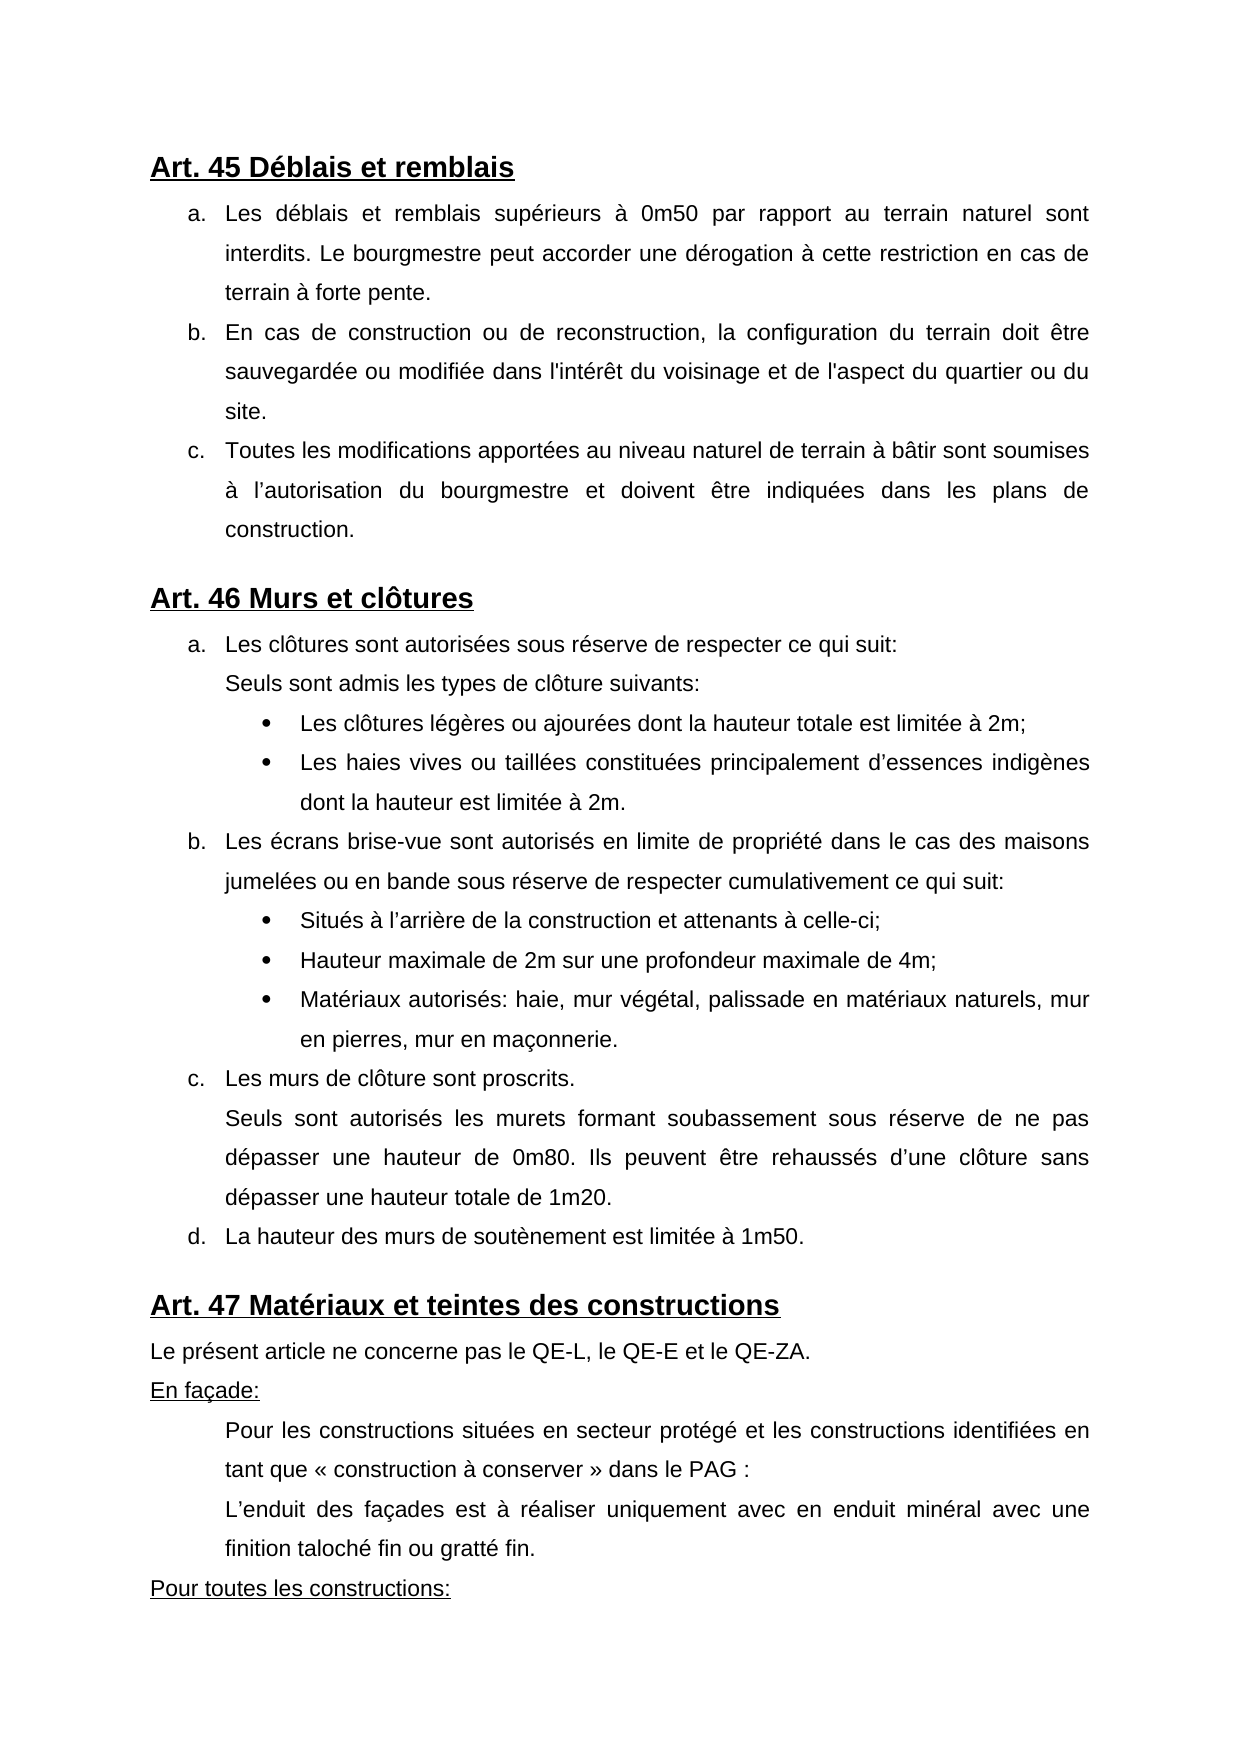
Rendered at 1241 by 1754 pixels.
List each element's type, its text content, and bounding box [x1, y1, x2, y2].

list Les murs de clôture sont proscrits. [187, 1065, 1090, 1092]
text Pour les constructions situées en secteur protégé et les constructions identifiées en tant que « construction à conserver » dans le PAG : [225, 1417, 1090, 1483]
list La hauteur des murs de soutènement est limitée à 1m50. [187, 1223, 1090, 1249]
list Toutes les modifications apportées au niveau naturel de terrain à bâtir sont soumises à l’autorisation du bourgmestre et doivent être indiquées dans les plans de construction. [187, 437, 1090, 542]
text Pour toutes les constructions: [150, 1575, 1090, 1601]
subtitle Art. 47 Matériaux et teintes des constructions [150, 1288, 1090, 1321]
list Hauteur maximale de 2m sur une profondeur maximale de 4m; [262, 947, 1090, 973]
list Les clôtures sont autorisées sous réserve de respecter ce qui suit: [187, 631, 1090, 657]
text Seuls sont autorisés les murets formant soubassement sous réserve de ne pas dépasser une hauteur de 0m80. Ils peuvent être rehaussés d’une clôture sans dépasser une hauteur totale de 1m20. [225, 1105, 1090, 1210]
text Le présent article ne concerne pas le QE-L, le QE-E et le QE-ZA. [150, 1338, 1090, 1364]
list Matériaux autorisés: haie, mur végétal, palissade en matériaux naturels, mur en pierres, mur en maçonnerie. [262, 986, 1090, 1052]
list Les haies vives ou taillées constituées principalement d’essences indigènes dont la hauteur est limitée à 2m. [262, 749, 1090, 815]
list Situés à l’arrière de la construction et attenants à celle-ci; [262, 907, 1090, 934]
list Les écrans brise-vue sont autorisés en limite de propriété dans le cas des maisons jumelées ou en bande sous réserve de respecter cumulativement ce qui suit: [187, 828, 1090, 894]
list Les clôtures légères ou ajourées dont la hauteur totale est limitée à 2m; [262, 710, 1090, 736]
subtitle Art. 46 Murs et clôtures [150, 581, 1090, 614]
text En façade: [150, 1377, 1090, 1404]
list En cas de construction ou de reconstruction, la configuration du terrain doit être sauvegardée ou modifiée dans l'intérêt du voisinage et de l'aspect du quartier ou du site. [187, 319, 1090, 424]
text L’enduit des façades est à réaliser uniquement avec en enduit minéral avec une finition taloché fin ou gratté fin. [225, 1496, 1090, 1562]
list Les déblais et remblais supérieurs à 0m50 par rapport au terrain naturel sont interdits. Le bourgmestre peut accorder une dérogation à cette restriction en cas de terrain à forte pente. [187, 200, 1090, 306]
subtitle Art. 45 Déblais et remblais [150, 150, 1090, 183]
text Seuls sont admis les types de clôture suivants: [225, 670, 1090, 697]
